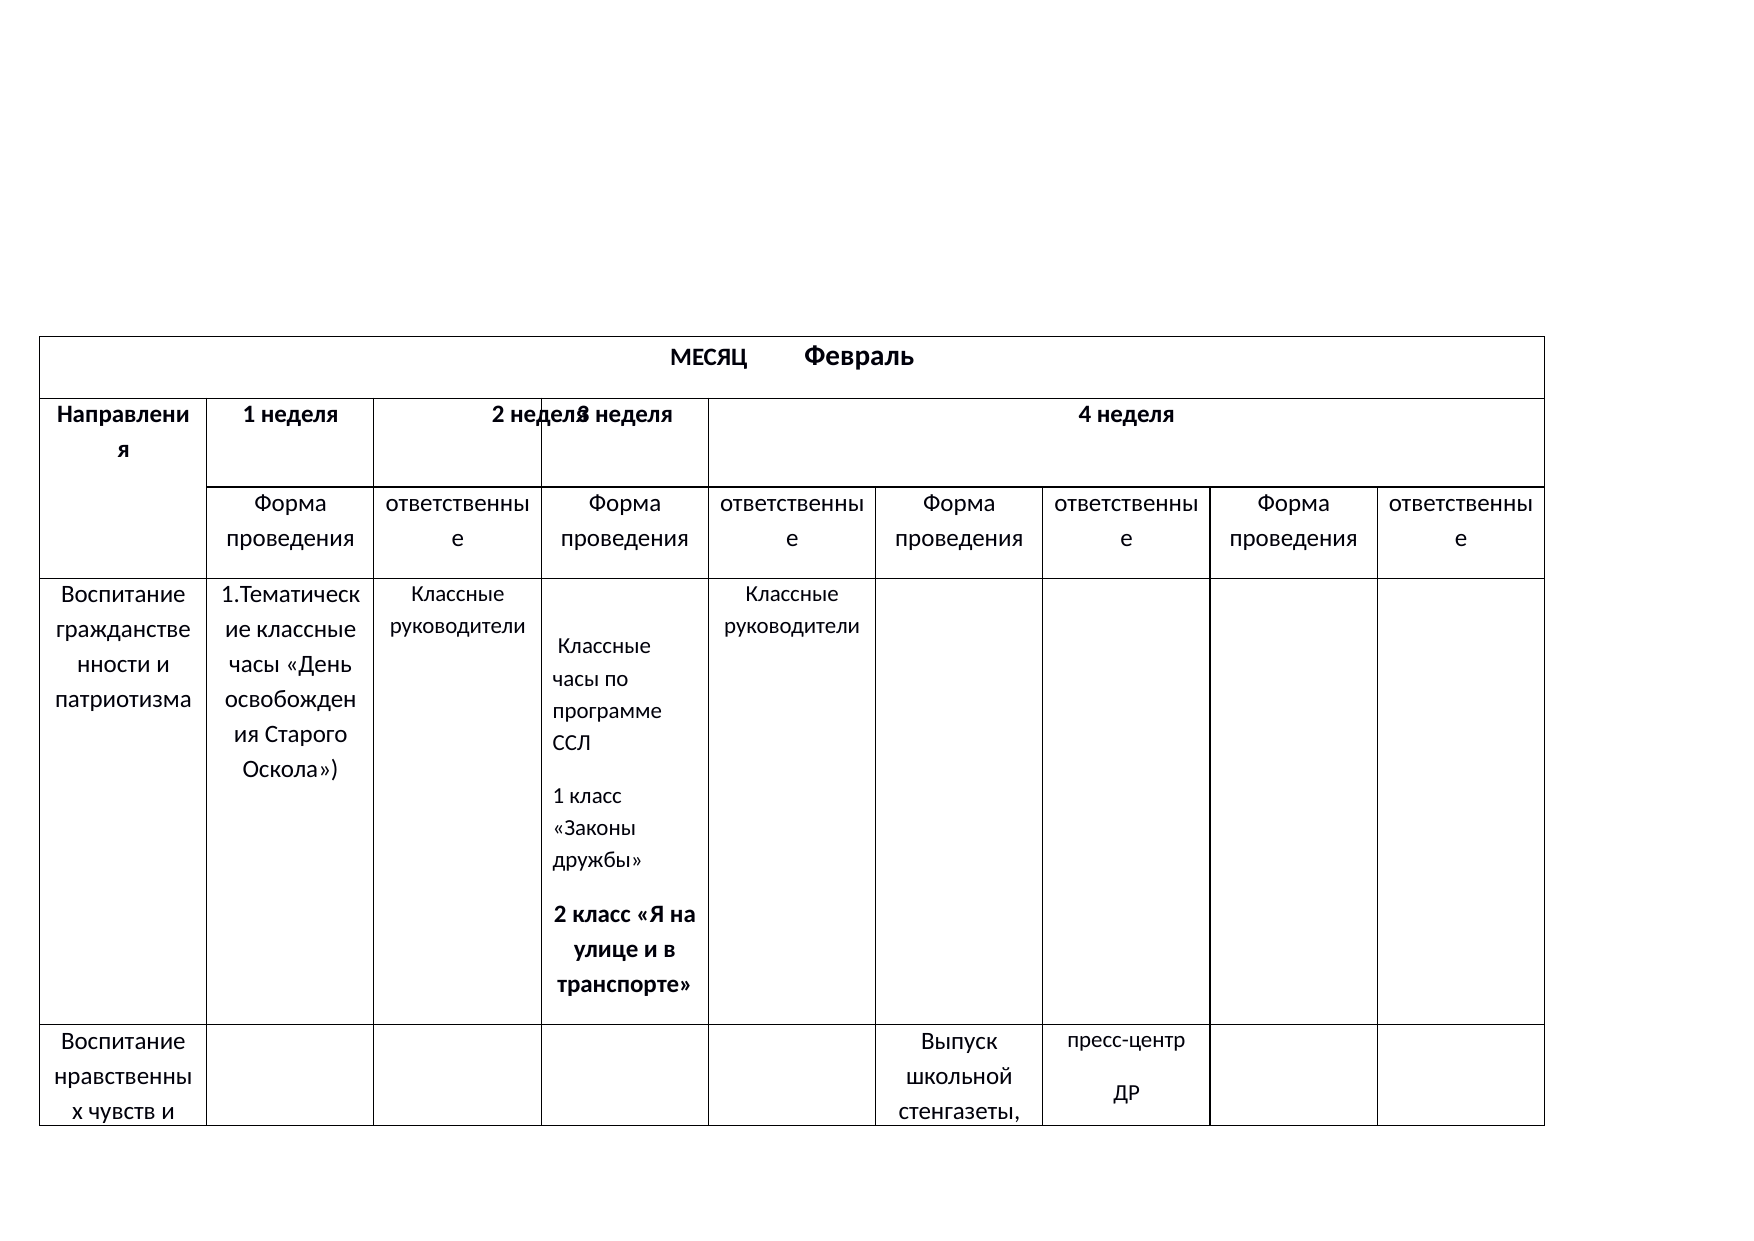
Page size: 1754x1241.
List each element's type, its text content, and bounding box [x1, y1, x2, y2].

table_cell [1211, 579, 1377, 1024]
table_cell Форма проведения [876, 488, 1042, 578]
table_cell [374, 1025, 541, 1125]
table_cell ответственные [1378, 488, 1544, 578]
table_cell [709, 1025, 875, 1125]
table_cell Классные руководители [709, 579, 875, 1024]
table_cell Воспитание гражданственности и патриотизма [40, 579, 206, 1024]
table_header МЕСЯЦ Февраль [40, 337, 1544, 398]
table_cell [1043, 579, 1209, 1024]
table_cell Форма проведения [542, 488, 708, 578]
table_cell Форма проведения [207, 488, 373, 578]
table_cell [876, 579, 1042, 1024]
table_cell 4 неделя [709, 399, 1544, 486]
table_cell Направления [40, 399, 206, 578]
table_cell ответственные [1043, 488, 1209, 578]
table_cell ответственные [709, 488, 875, 578]
table_cell Классные часы по программе ССЛ 1 класс «Законы дружбы» 2 класс «Я на улице и в транспорте» [542, 579, 708, 1024]
table_cell [1211, 1025, 1377, 1125]
table_cell 1.Тематические классные часы «День освобождения Старого Оскола») [207, 579, 373, 1024]
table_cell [876, 1025, 1042, 1125]
table_cell [1378, 579, 1544, 1024]
table_cell [1378, 1025, 1544, 1125]
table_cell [1043, 1025, 1209, 1125]
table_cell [40, 1025, 206, 1125]
table_cell 3 неделя [542, 399, 708, 486]
table_cell 2 неделя [374, 399, 541, 486]
table_cell 1 неделя [207, 399, 373, 486]
table_cell ответственные [374, 488, 541, 578]
table_cell Форма проведения [1211, 488, 1377, 578]
table_cell Классные руководители [374, 579, 541, 1024]
table_cell [207, 1025, 373, 1125]
table_cell [542, 1025, 708, 1125]
